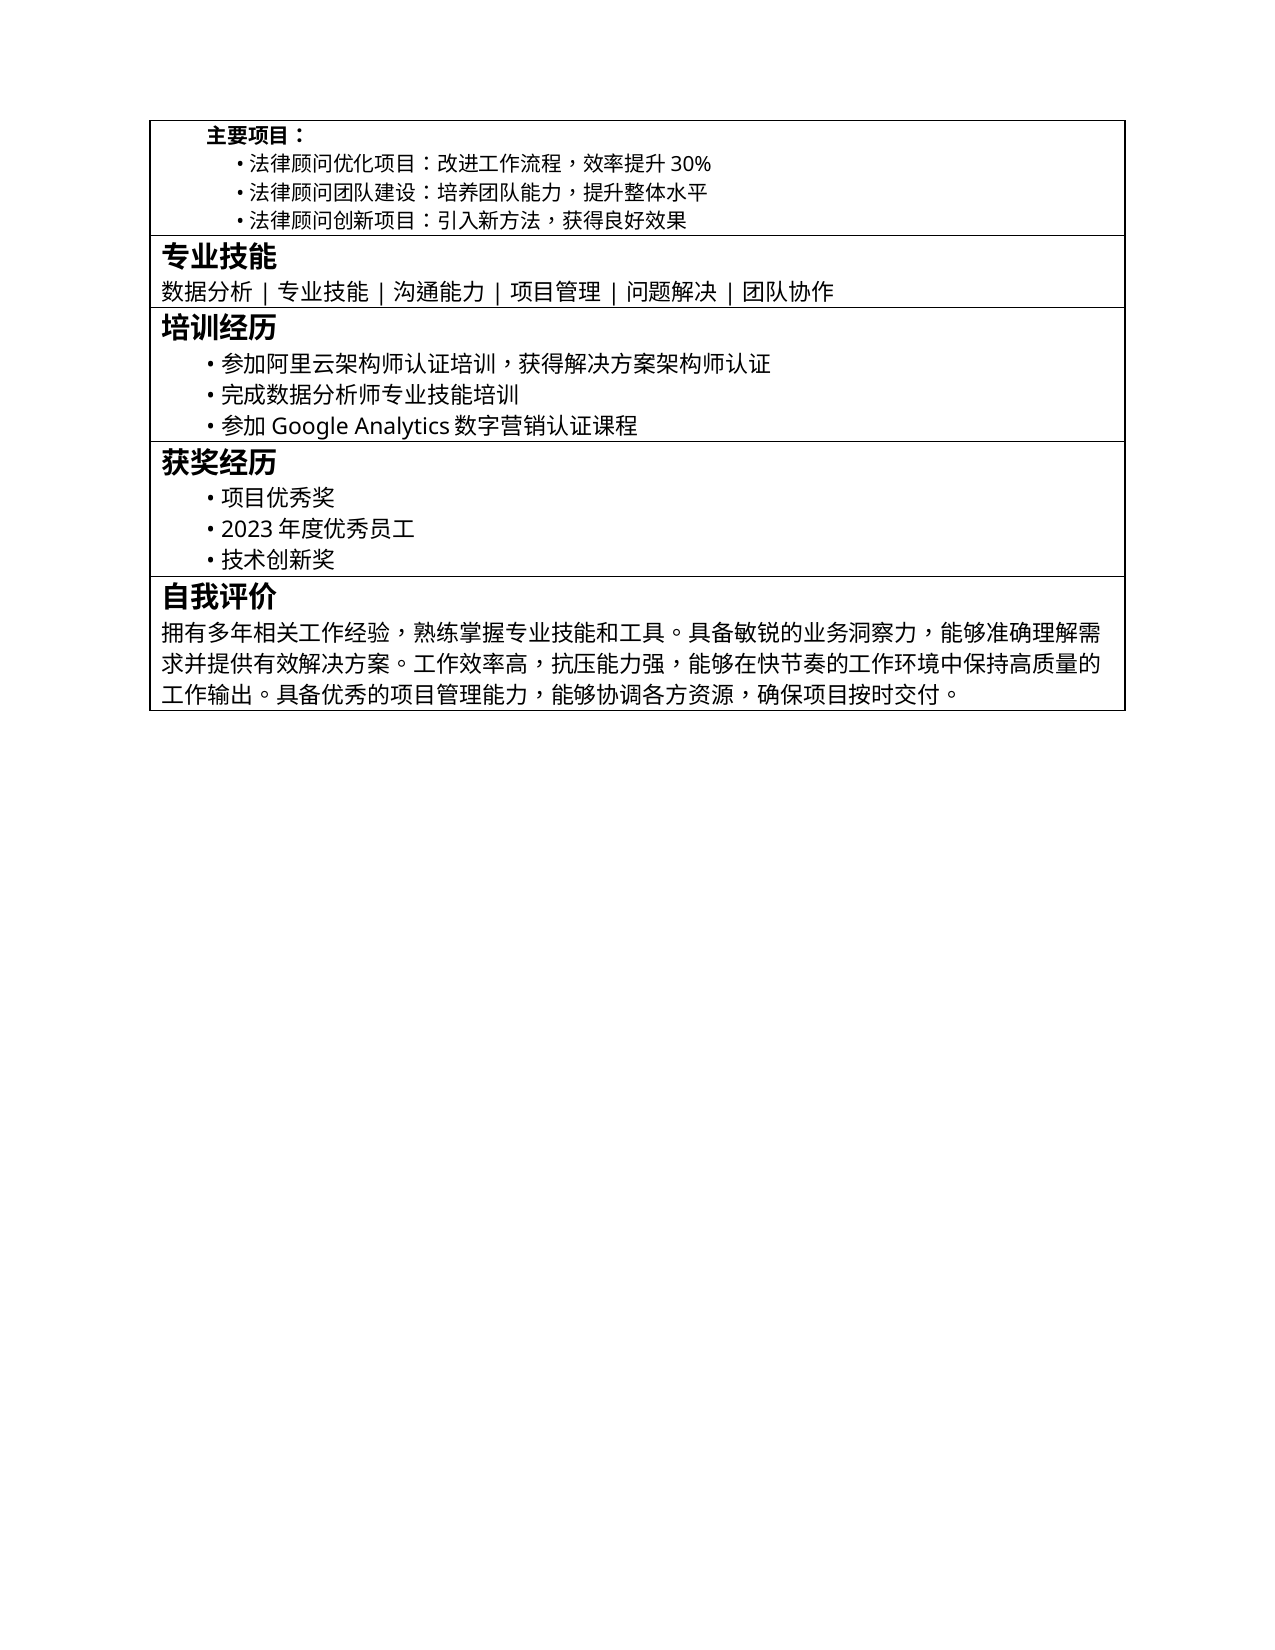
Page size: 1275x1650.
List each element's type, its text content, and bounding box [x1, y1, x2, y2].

table_cell 培训经历 • 参加阿里云架构师认证培训，获得解决方案架构师认证 • 完成数据分析师专业技能培训 • 参加Google Analytics数字营销认证课程 [151, 308, 1124, 441]
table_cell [151, 121, 1124, 235]
table_cell 获奖经历 • 项目优秀奖 • 2023年度优秀员工 • 技术创新奖 [151, 442, 1124, 576]
table_cell 专业技能 数据分析 | 专业技能 | 沟通能力 | 项目管理 | 问题解决 | 团队协作 [151, 236, 1124, 307]
table_cell 自我评价 拥有多年相关工作经验，熟练掌握专业技能和工具。具备敏锐的业务洞察力，能够准确理解需求并提供有效解决方案。工作效率高，抗压能力强，能够在快节奏的工作环境中保持高质量的工作输出。具备优秀的项目管理能力，能够协调各方资源，确保项目按时交付。 [151, 577, 1124, 710]
